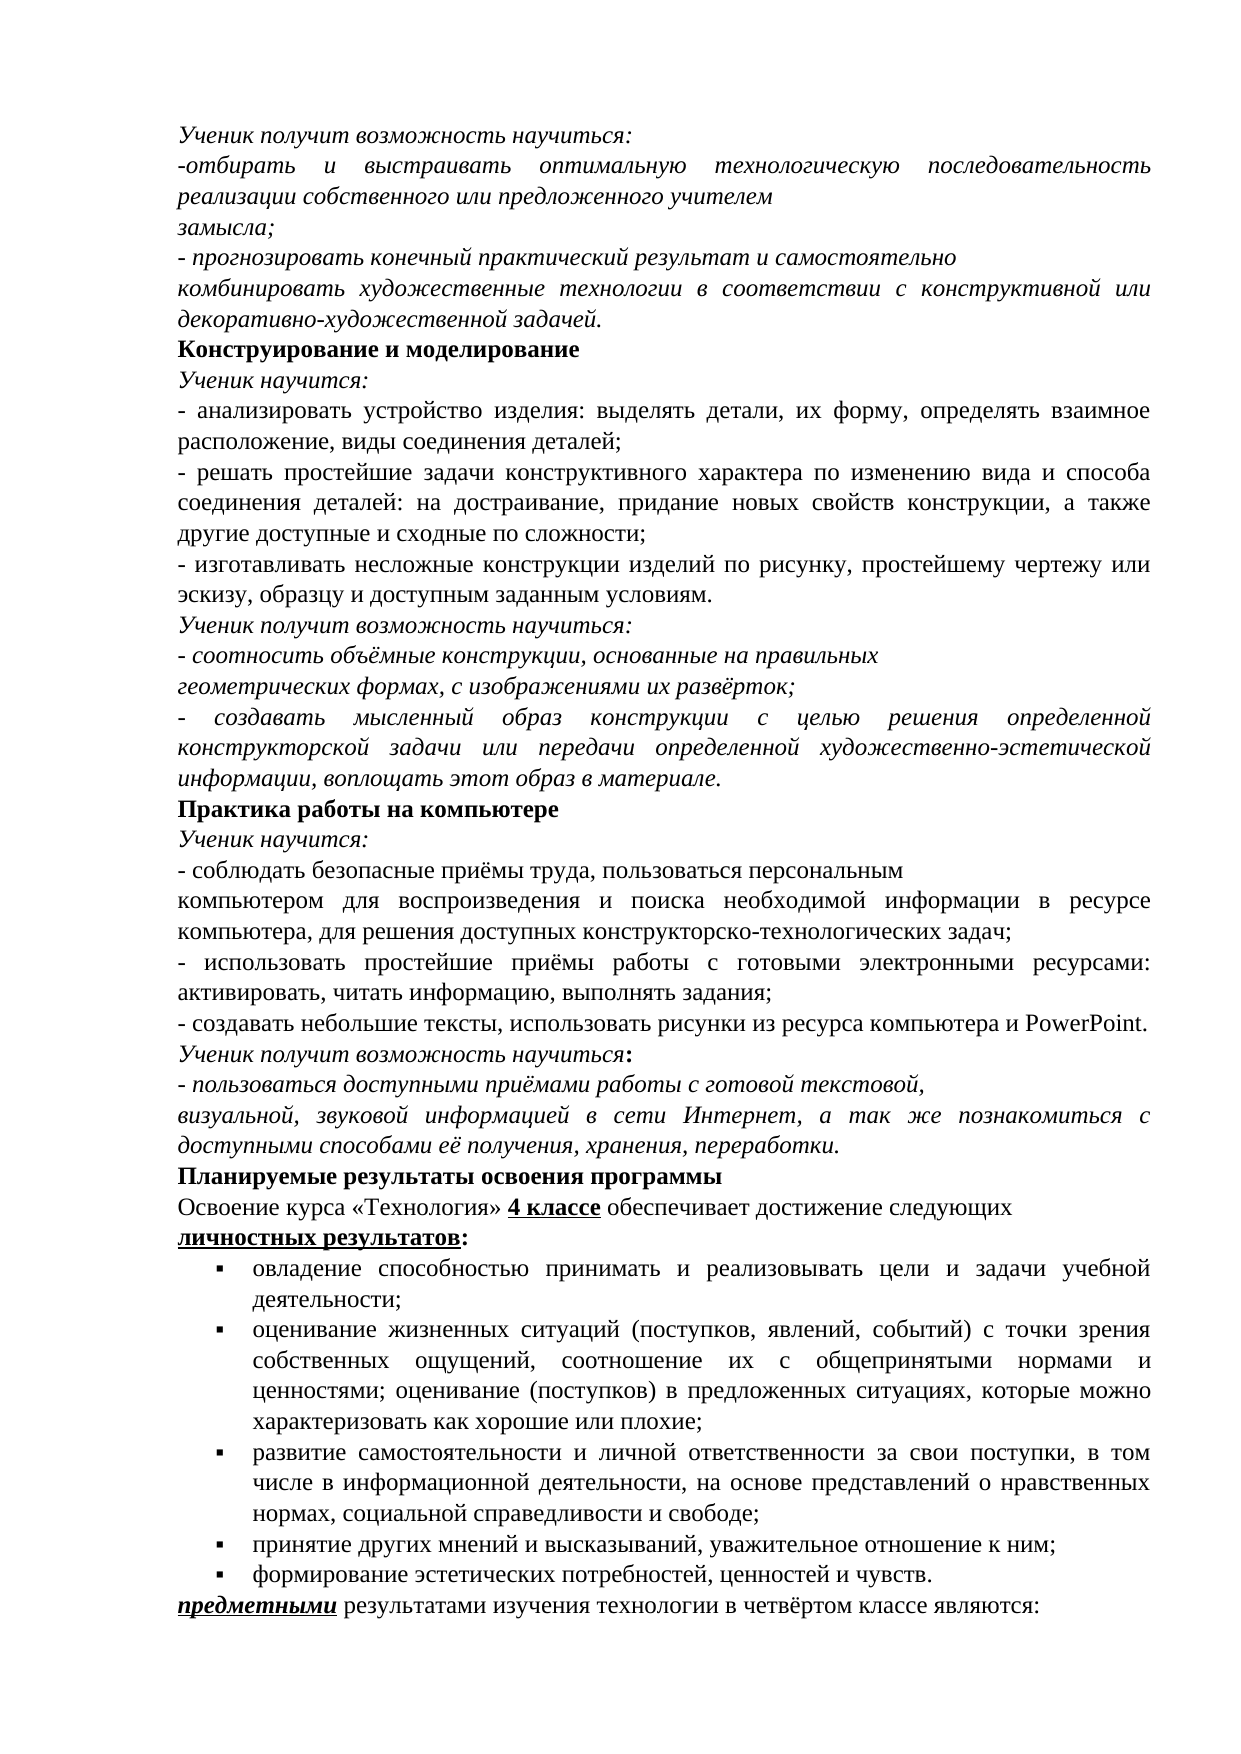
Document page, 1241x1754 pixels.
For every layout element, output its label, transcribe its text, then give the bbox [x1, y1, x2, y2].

text - решать простейшие задачи конструктивного характера по изменению вида и способа соединения деталей: на достраивание, придание новых свойств конструкции, а также другие доступные и сходные по сложности; [177, 455, 1152, 547]
list овладение способностью принимать и реализовывать цели и задачи учебной деятельности; [215, 1251, 1152, 1312]
text - создавать небольшие тексты, использовать рисунки из ресурса компьютера и PowerPoint. [177, 1006, 1152, 1037]
text визуальной, звуковой информацией в сети Интернет, а так же познакомиться с доступными способами её получения, хранения, переработки. [177, 1098, 1152, 1159]
text Ученик научится: [177, 822, 1152, 853]
text - пользоваться доступными приёмами работы с готовой текстовой, [177, 1067, 1152, 1098]
text - изготавливать несложные конструкции изделий по рисунку, простейшему чертежу или эскизу, образцу и доступным заданным условиям. [177, 547, 1152, 608]
text замысла; [177, 210, 1152, 241]
text Планируемые результаты освоения программы [177, 1159, 1152, 1190]
list формирование эстетических потребностей, ценностей и чувств. [215, 1557, 1152, 1588]
text - прогнозировать конечный практический результат и самостоятельно [177, 241, 1152, 271]
list развитие самостоятельности и личной ответственности за свои поступки, в том числе в информационной деятельности, на основе представлений о нравственных нормах, социальной справедливости и свободе; [215, 1435, 1152, 1527]
text Ученик получит возможность научиться: [177, 118, 1152, 149]
text - соблюдать безопасные приёмы труда, пользоваться персональным [177, 853, 1152, 884]
text геометрических формах, с изображениями их развёрток; [177, 669, 1152, 700]
text - использовать простейшие приёмы работы с готовыми электронными ресурсами: активировать, читать информацию, выполнять задания; [177, 945, 1152, 1006]
text - анализировать устройство изделия: выделять детали, их форму, определять взаимное расположение, виды соединения деталей; [177, 394, 1152, 455]
text -отбирать и выстраивать оптимальную технологическую последовательность реализации собственного или предложенного учителем [177, 149, 1152, 210]
text компьютером для воспроизведения и поиска необходимой информации в ресурсе компьютера, для решения доступных конструкторско-технологических задач; [177, 884, 1152, 945]
list оценивание жизненных ситуаций (поступков, явлений, событий) с точки зрения собственных ощущений, соотношение их с общепринятыми нормами и ценностями; оценивание (поступков) в предложенных ситуациях, которые можно характеризовать как хорошие или плохие; [215, 1312, 1152, 1435]
text комбинировать художественные технологии в соответствии с конструктивной или декоративно-художественной задачей. [177, 271, 1152, 332]
text - создавать мысленный образ конструкции с целью решения определенной конструкторской задачи или передачи определенной художественно-эстетической информации, воплощать этот образ в материале. [177, 700, 1152, 792]
text предметными результатами изучения технологии в четвёртом классе являются: [177, 1588, 1152, 1619]
text личностных результатов: [177, 1221, 1152, 1251]
text Ученик получит возможность научиться: [177, 608, 1152, 639]
list принятие других мнений и высказываний, уважительное отношение к ним; [215, 1527, 1152, 1557]
text Конструирование и моделирование [177, 332, 1152, 363]
text Ученик получит возможность научиться: [177, 1037, 1152, 1067]
text Практика работы на компьютере [177, 792, 1152, 822]
text - соотносить объёмные конструкции, основанные на правильных [177, 639, 1152, 669]
text Ученик научится: [177, 363, 1152, 394]
text Освоение курса «Технология» 4 классе обеспечивает достижение следующих [177, 1190, 1152, 1221]
